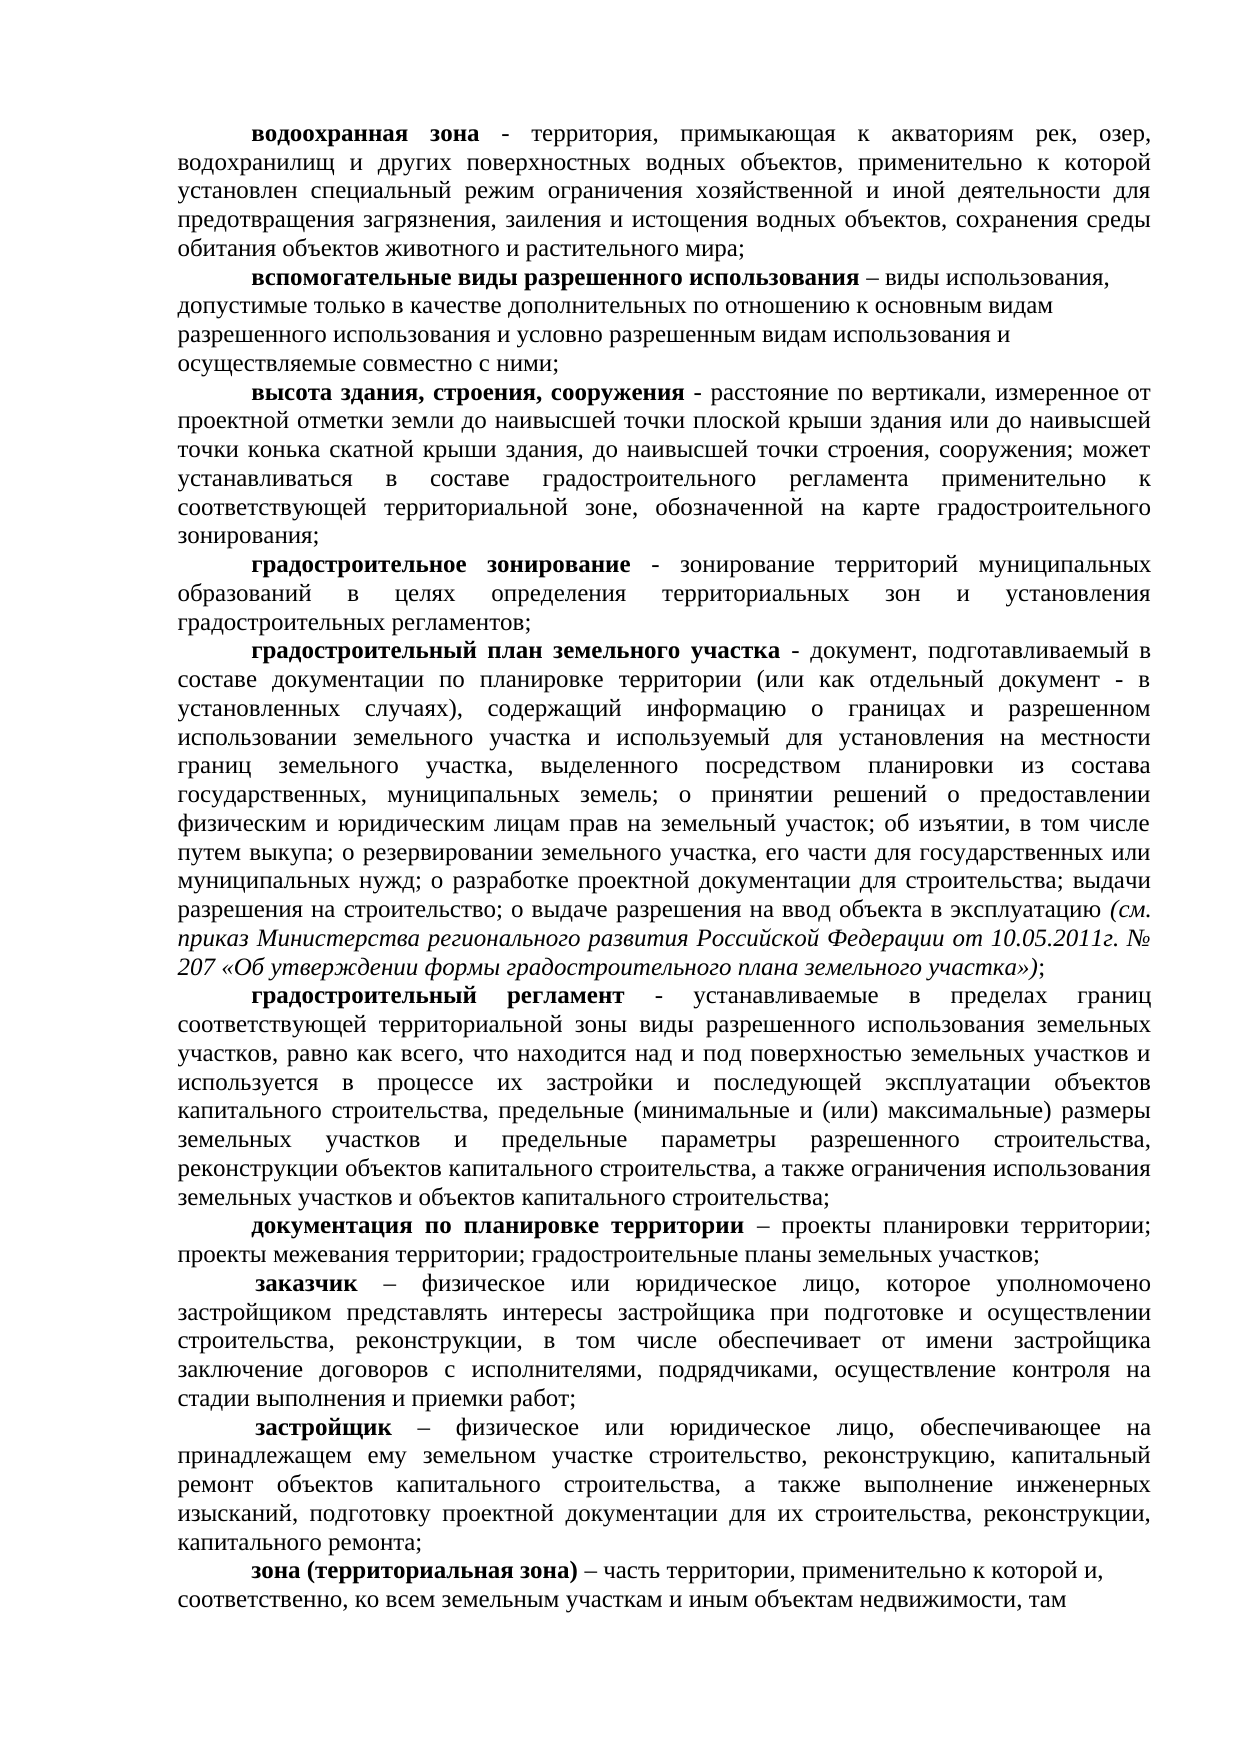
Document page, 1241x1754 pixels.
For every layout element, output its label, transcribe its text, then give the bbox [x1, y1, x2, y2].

text вспомогательные виды разрешенного использования – виды использования, допустимые только в качестве дополнительных по отношению к основным видам разрешенного использования и условно разрешенным видам использования и осуществляемые совместно с ними; [177, 262, 1152, 377]
text градостроительное зонирование - зонирование территорий муниципальных образований в целях определения территориальных зон и установления градостроительных регламентов; [177, 549, 1152, 636]
text заказчик – физическое или юридическое лицо, которое уполномочено застройщиком представлять интересы застройщика при подготовке и осуществлении строительства, реконструкции, в том числе обеспечивает от имени застройщика заключение договоров с исполнителями, подрядчиками, осуществление контроля на стадии выполнения и приемки работ; [177, 1268, 1152, 1412]
text градостроительный регламент - устанавливаемые в пределах границ соответствующей территориальной зоны виды разрешенного использования земельных участков, равно как всего, что находится над и под поверхностью земельных участков и используется в процессе их застройки и последующей эксплуатации объектов капитального строительства, предельные (минимальные и (или) максимальные) размеры земельных участков и предельные параметры разрешенного строительства, реконструкции объектов капитального строительства, а также ограничения использования земельных участков и объектов капитального строительства; [177, 981, 1152, 1211]
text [177, 1556, 1152, 1613]
text высота здания, строения, сооружения - расстояние по вертикали, измеренное от проектной отметки земли до наивысшей точки плоской крыши здания или до наивысшей точки конька скатной крыши здания, до наивысшей точки строения, сооружения; может устанавливаться в составе градостроительного регламента применительно к соответствующей территориальной зоне, обозначенной на карте градостроительного зонирования; [177, 377, 1152, 549]
text водоохранная зона - территория, примыкающая к акваториям рек, озер, водохранилищ и других поверхностных водных объектов, применительно к которой установлен специальный режим ограничения хозяйственной и иной деятельности для предотвращения загрязнения, заиления и истощения водных объектов, сохранения среды обитания объектов животного и растительного мира; [177, 118, 1152, 262]
text документация по планировке территории – проекты планировки территории; проекты межевания территории; градостроительные планы земельных участков; [177, 1211, 1152, 1268]
text градостроительный план земельного участка - документ, подготавливаемый в составе документации по планировке территории (или как отдельный документ - в установленных случаях), содержащий информацию о границах и разрешенном использовании земельного участка и используемый для установления на местности границ земельного участка, выделенного посредством планировки из состава государственных, муниципальных земель; о принятии решений о предоставлении физическим и юридическим лицам прав на земельный участок; об изъятии, в том числе путем выкупа; о резервировании земельного участка, его части для государственных или муниципальных нужд; о разработке проектной документации для строительства; выдачи разрешения на строительство; о выдаче разрешения на ввод объекта в эксплуатацию (см. приказ Министерства регионального развития Российской Федерации от 10.05.2011г. № 207 «Об утверждении формы градостроительного плана земельного участка»); [177, 636, 1152, 981]
text застройщик – физическое или юридическое лицо, обеспечивающее на принадлежащем ему земельном участке строительство, реконструкцию, капитальный ремонт объектов капитального строительства, а также выполнение инженерных изысканий, подготовку проектной документации для их строительства, реконструкции, капитального ремонта; [177, 1412, 1152, 1556]
